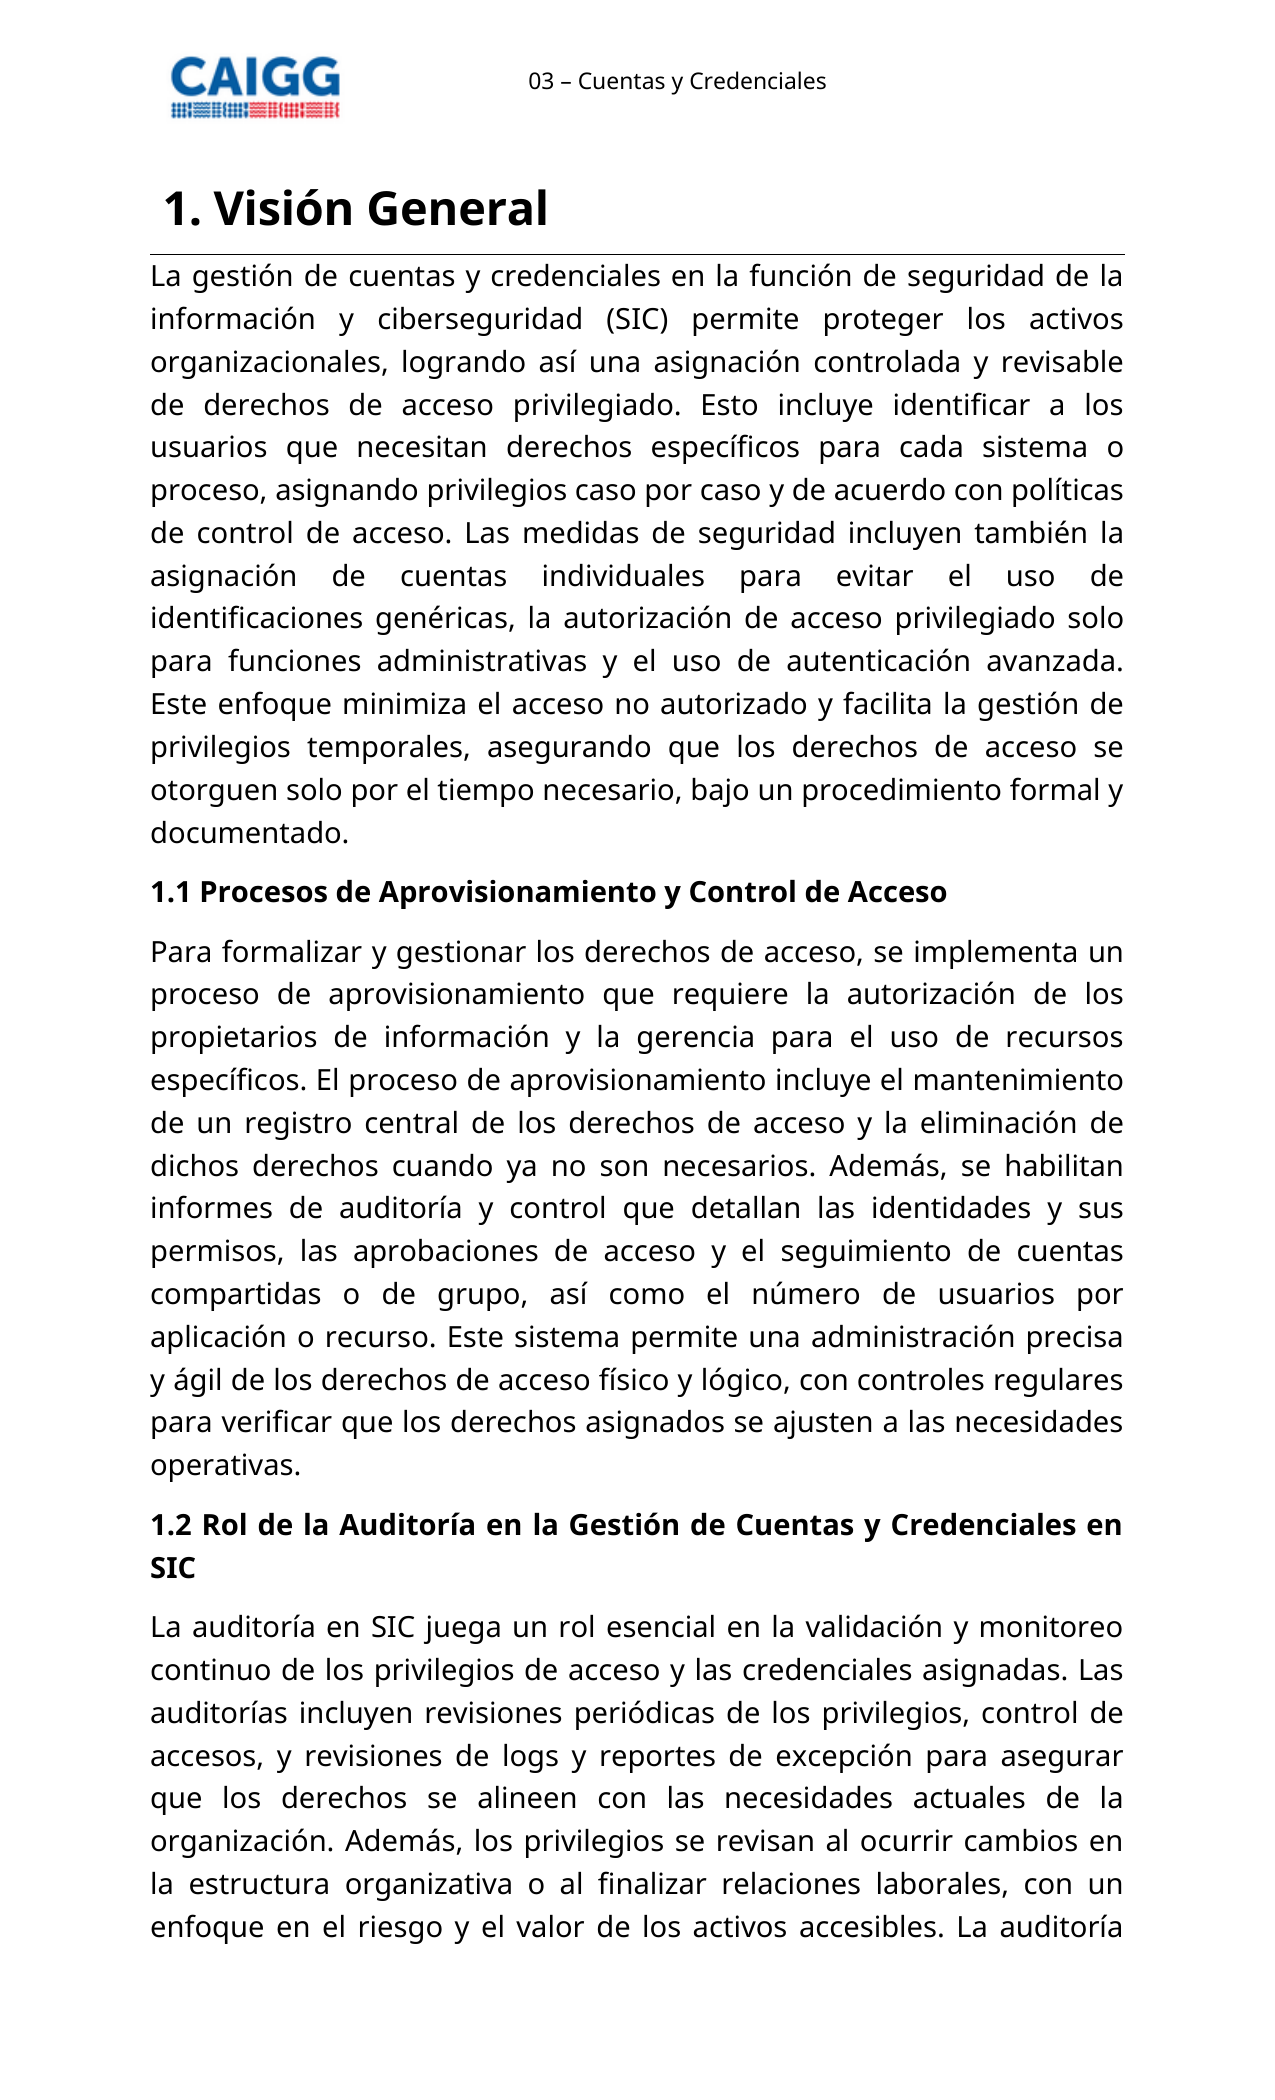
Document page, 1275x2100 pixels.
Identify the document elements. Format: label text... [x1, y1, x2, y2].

text 1.2 Rol de la Auditoría en la Gestión de Cuentas y Credenciales en SIC [150, 1504, 1125, 1587]
text La gestión de cuentas y credenciales en la función de seguridad de la información y ciberseguridad (SIC) permite proteger los activos organizacionales, logrando así una asignación controlada y revisable de derechos de acceso privilegiado. Esto incluye identificar a los usuarios que necesitan derechos específicos para cada sistema o proceso, asignando privilegios caso por caso y de acuerdo con políticas de control de acceso. Las medidas de seguridad incluyen también la asignación de cuentas individuales para evitar el uso de identificaciones genéricas, la autorización de acceso privilegiado solo para funciones administrativas y el uso de autenticación avanzada. Este enfoque minimiza el acceso no autorizado y facilita la gestión de privilegios temporales, asegurando que los derechos de acceso se otorguen solo por el tiempo necesario, bajo un procedimiento formal y documentado. [150, 255, 1125, 852]
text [150, 1606, 1125, 1946]
subtitle Visión General [162, 175, 1125, 239]
picture [140, 35, 379, 150]
text 1.1 Procesos de Aprovisionamiento y Control de Acceso [150, 871, 1125, 911]
text Para formalizar y gestionar los derechos de acceso, se implementa un proceso de aprovisionamiento que requiere la autorización de los propietarios de información y la gerencia para el uso de recursos específicos. El proceso de aprovisionamiento incluye el mantenimiento de un registro central de los derechos de acceso y la eliminación de dichos derechos cuando ya no son necesarios. Además, se habilitan informes de auditoría y control que detallan las identidades y sus permisos, las aprobaciones de acceso y el seguimiento de cuentas compartidas o de grupo, así como el número de usuarios por aplicación o recurso. Este sistema permite una administración precisa y ágil de los derechos de acceso físico y lógico, con controles regulares para verificar que los derechos asignados se ajusten a las necesidades operativas. [150, 931, 1125, 1484]
